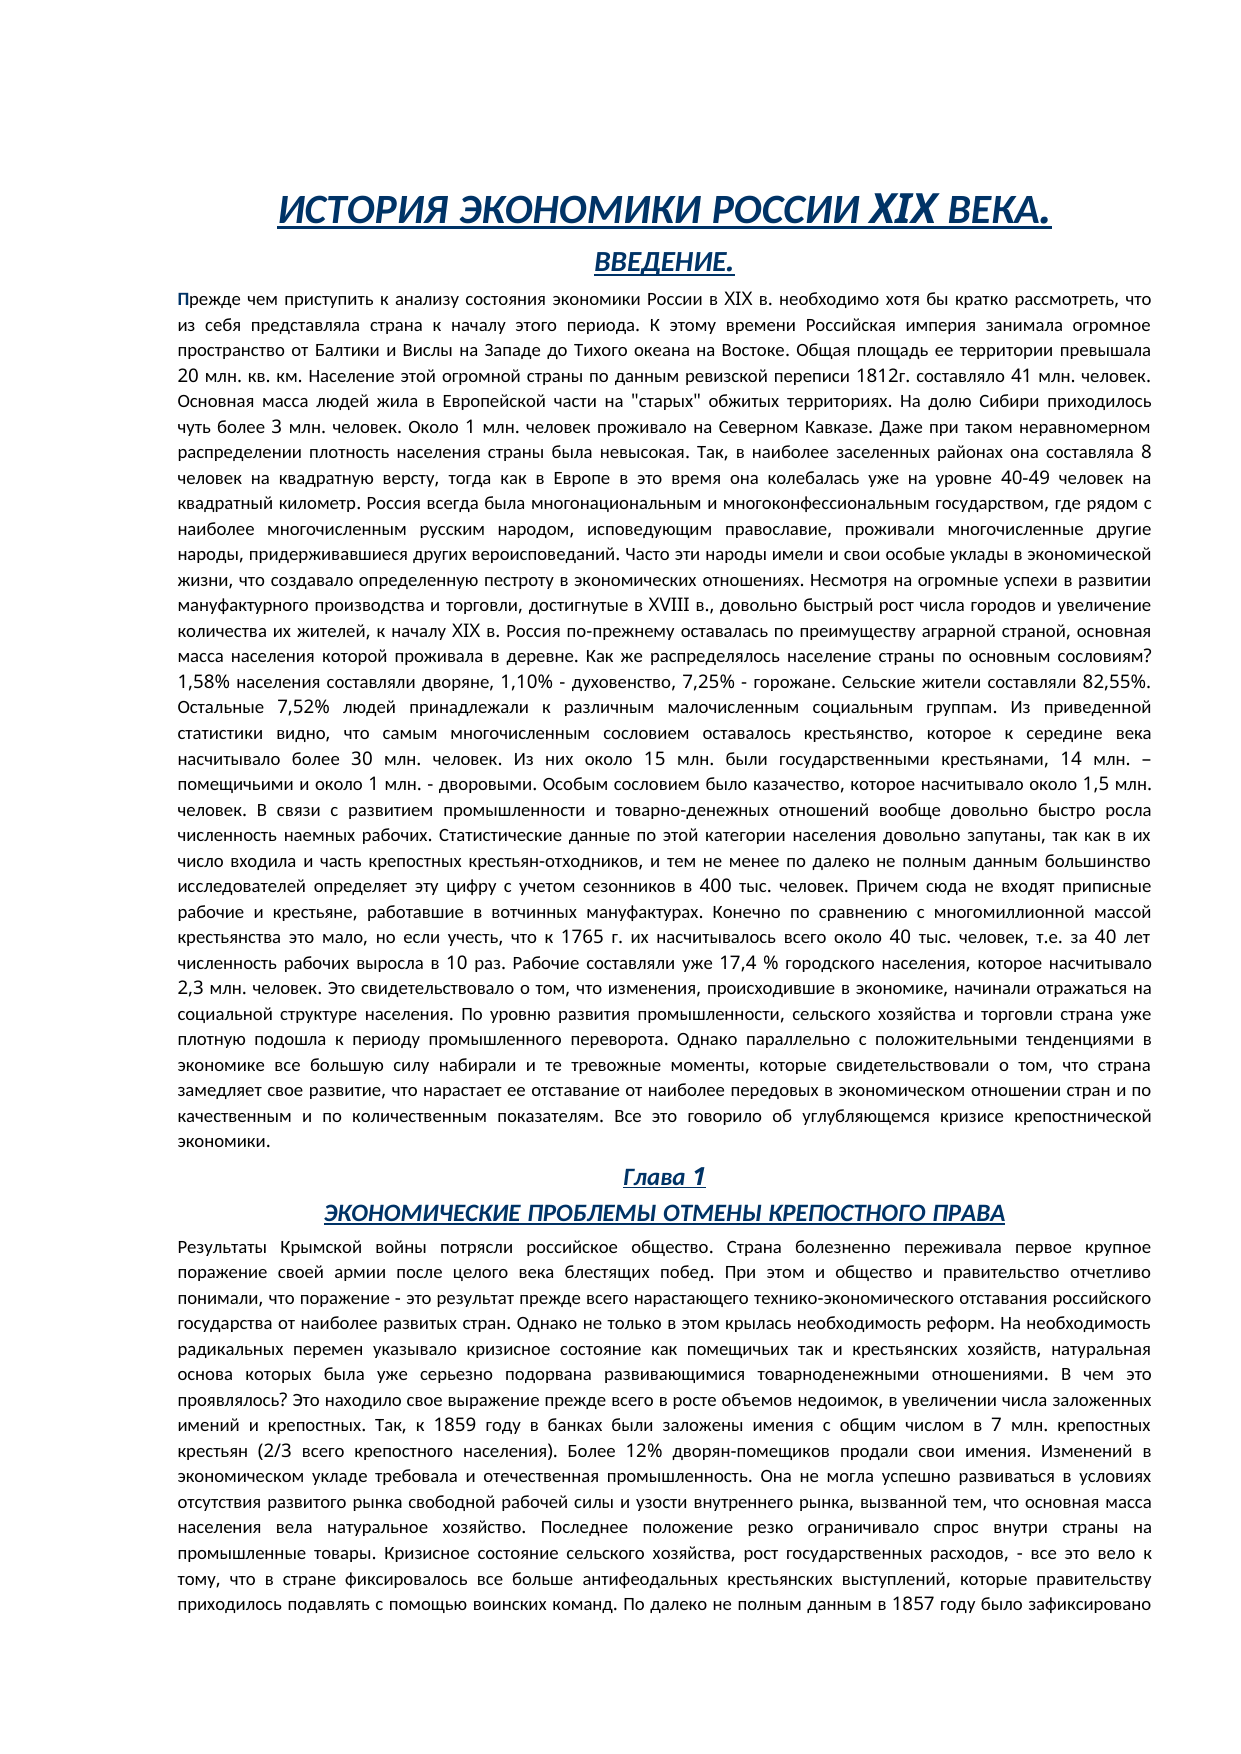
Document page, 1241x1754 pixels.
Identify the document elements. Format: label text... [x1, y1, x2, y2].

text ЭКОНОМИЧЕСКИЕ ПРОБЛЕМЫ ОТМЕНЫ КРЕПОСТНОГО ПРАВА [177, 1197, 1152, 1228]
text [177, 1233, 1152, 1616]
text Прежде чем приступить к анализу состояния экономики России в XIX в. необходимо хотя бы кратко рассмотреть, что из себя представляла страна к началу этого периода. К этому времени Российская империя занимала огромное пространство от Балтики и Вислы на Западе до Тихого океана на Востоке. Общая площадь ее территории превышала 20 млн. кв. км. Население этой огромной страны по данным ревизской переписи 1812г. составляло 41 млн. человек. Основная масса людей жила в Европейской части на "старых" обжитых территориях. На долю Сибири приходилось чуть более 3 млн. человек. Около 1 млн. человек проживало на Северном Кавказе. Даже при таком неравномерном распределении плотность населения страны была невысокая. Так, в наиболее заселенных районах она составляла 8 человек на квадратную версту, тогда как в Европе в это время она колебалась уже на уровне 40-49 человек на квадратный километр. Россия всегда была многонациональным и многоконфессиональным государством, где рядом с наиболее многочисленным русским народом, исповедующим православие, проживали многочисленные другие народы, придерживавшиеся других вероисповеданий. Часто эти народы имели и свои особые уклады в экономической жизни, что создавало определенную пестроту в экономических отношениях. Несмотря на огромные успехи в развитии мануфактурного производства и торговли, достигнутые в XVIII в., довольно быстрый рост числа городов и увеличение количества их жителей, к началу XIX в. Россия по-прежнему оставалась по преимуществу аграрной страной, основная масса населения которой проживала в деревне. Как же распределялось население страны по основным сословиям? 1,58% населения составляли дворяне, 1,10% - духовенство, 7,25% - горожане. Сельские жители составляли 82,55%. Остальные 7,52% людей принадлежали к различным малочисленным социальным группам. Из приведенной статистики видно, что самым многочисленным сословием оставалось крестьянство, которое к середине века насчитывало более 30 млн. человек. Из них около 15 млн. были государственными крестьянами, 14 млн. – помещичьими и около 1 млн. - дворовыми. Особым сословием было казачество, которое насчитывало около 1,5 млн. человек. В связи с развитием промышленности и товарно-денежных отношений вообще довольно быстро росла численность наемных рабочих. Статистические данные по этой категории населения довольно запутаны, так как в их число входила и часть крепостных крестьян-отходников, и тем не менее по далеко не полным данным большинство исследователей определяет эту цифру с учетом сезонников в 400 тыс. человек. Причем сюда не входят приписные рабочие и крестьяне, работавшие в вотчинных мануфактурах. Конечно по сравнению с многомиллионной массой крестьянства это мало, но если учесть, что к . их насчитывалось всего около 40 тыс. человек, т.е. за 40 лет численность рабочих выросла в 10 раз. Рабочие составляли уже 17,4 % городского населения, которое насчитывало 2,3 млн. человек. Это свидетельствовало о том, что изменения, происходившие в экономике, начинали отражаться на социальной структуре населения. По уровню развития промышленности, сельского хозяйства и торговли страна уже плотную подошла к периоду промышленного переворота. Однако параллельно с положительными тенденциями в экономике все большую силу набирали и те тревожные моменты, которые свидетельствовали о том, что страна замедляет свое развитие, что нарастает ее отставание от наиболее передовых в экономическом отношении стран и по качественным и по количественным показателям. Все это говорило об углубляющемся кризисе крепостнической экономики. [177, 285, 1152, 1153]
text ВВЕДЕНИЕ. [177, 241, 1152, 280]
text Глава 1 [177, 1158, 1152, 1192]
text ИСТОРИЯ ЭКОНОМИКИ РОССИИ XIX ВЕКА. [177, 179, 1152, 236]
